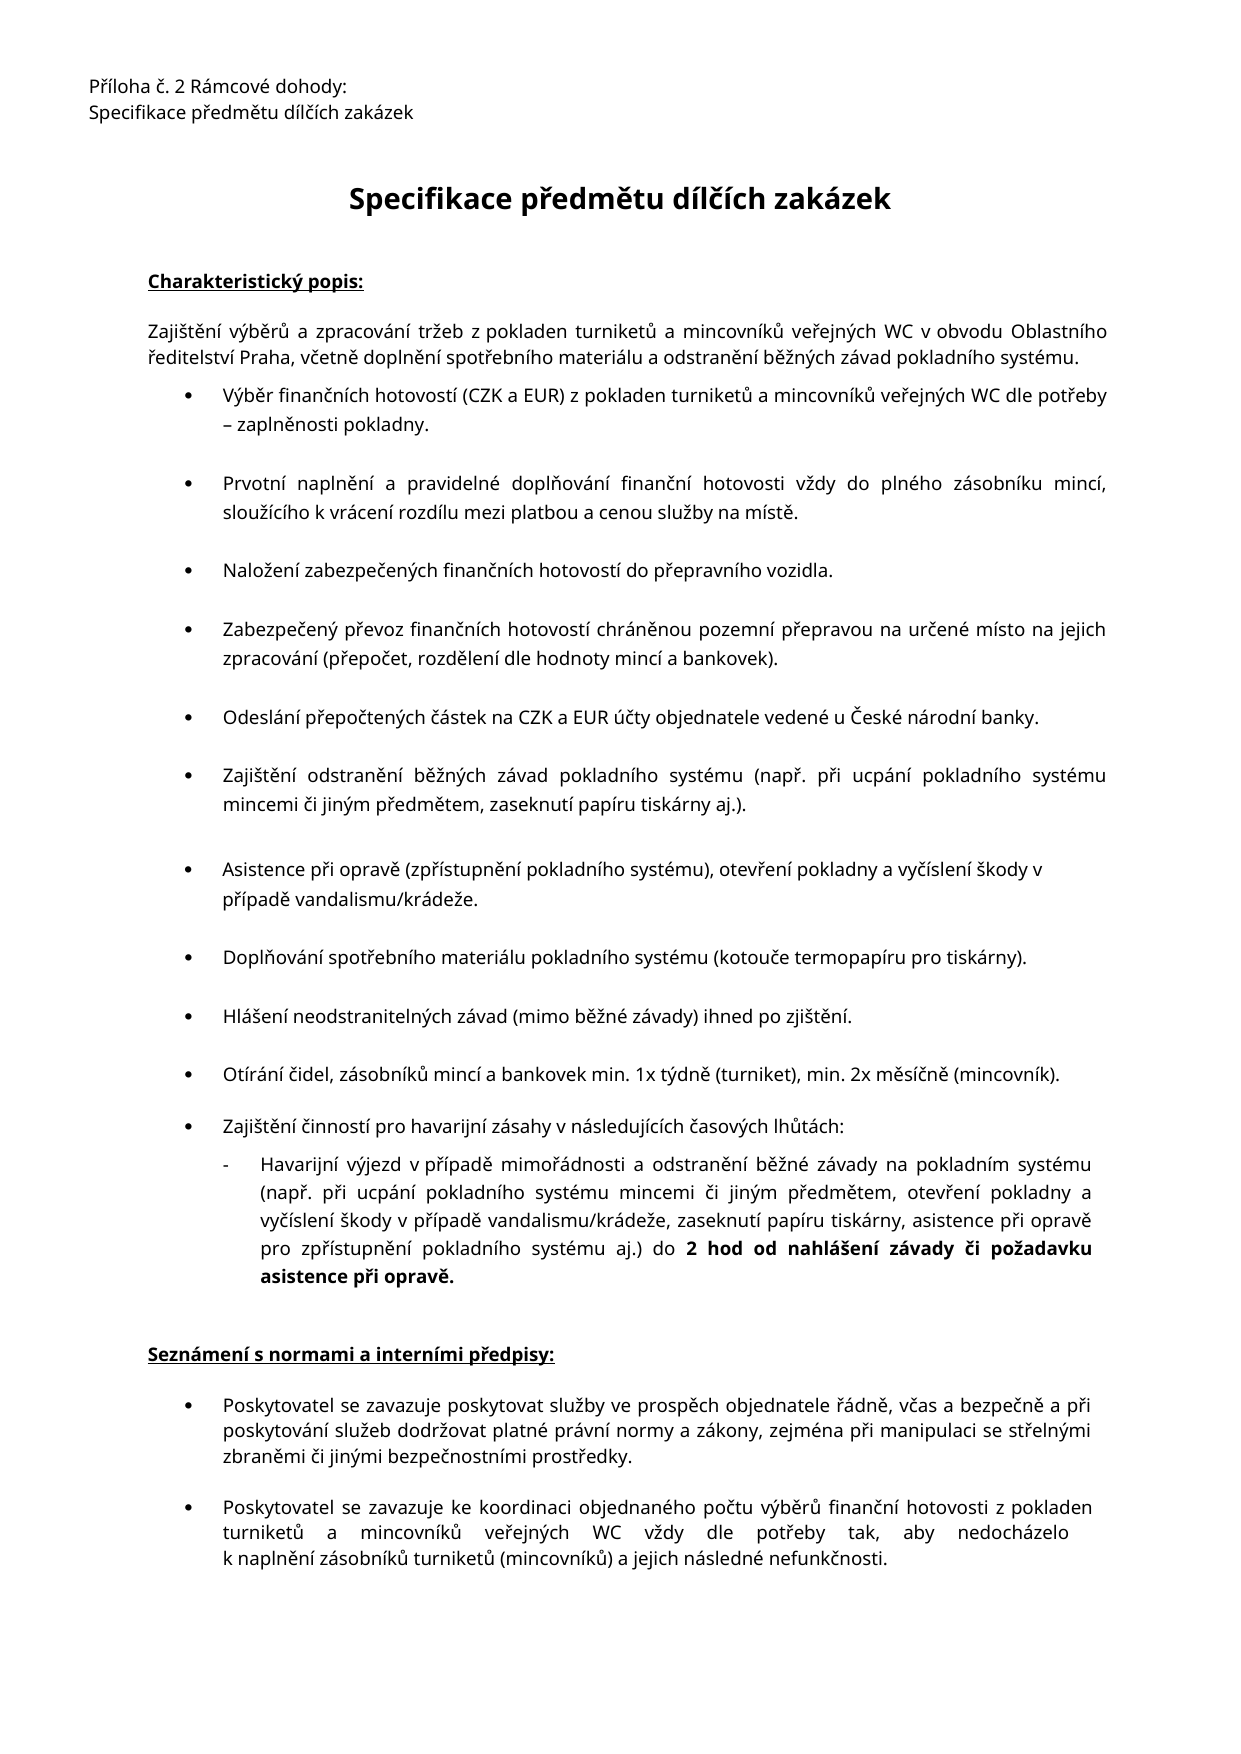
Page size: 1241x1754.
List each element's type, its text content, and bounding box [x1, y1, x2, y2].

text Zajištění výběrů a zpracování tržeb z pokladen turniketů a mincovníků veřejných WC v obvodu Oblastního ředitelství Praha, včetně doplnění spotřebního materiálu a odstranění běžných závad pokladního systému. [148, 318, 1107, 369]
list Naložení zabezpečených finančních hotovostí do přepravního vozidla. [185, 558, 1107, 583]
text Specifikace předmětu dílčích zakázek [148, 178, 1093, 218]
list Otírání čidel, zásobníků mincí a bankovek min. 1x týdně (turniket), min. 2x měsíčně (mincovník). [185, 1061, 1107, 1087]
list Zajištění odstranění běžných závad pokladního systému (např. při ucpání pokladního systému mincemi či jiným předmětem, zaseknutí papíru tiskárny aj.). [185, 762, 1107, 817]
list Výběr finančních hotovostí (CZK a EUR) z pokladen turniketů a mincovníků veřejných WC dle potřeby – zaplněnosti pokladny. [185, 382, 1107, 437]
list Prvotní naplnění a pravidelné doplňování finanční hotovosti vždy do plného zásobníku mincí, sloužícího k vrácení rozdílu mezi platbou a cenou služby na místě. [185, 470, 1107, 524]
list Zajištění činností pro havarijní zásahy v následujících časových lhůtách: [185, 1113, 1107, 1138]
list Asistence při opravě (zpřístupnění pokladního systému), otevření pokladny a vyčíslení škody v případě vandalismu/krádeže. [185, 857, 1107, 911]
text Charakteristický popis: [148, 268, 1093, 293]
text Seznámení s normami a interními předpisy: [148, 1341, 1093, 1367]
list Odeslání přepočtených částek na CZK a EUR účty objednatele vedené u České národní banky. [185, 704, 1107, 729]
list Hlášení neodstranitelných závad (mimo běžné závady) ihned po zjištění. [185, 1003, 1107, 1028]
list Poskytovatel se zavazuje poskytovat služby ve prospěch objednatele řádně, včas a bezpečně a při poskytování služeb dodržovat platné právní normy a zákony, zejména při manipulaci se střelnými zbraněmi či jinými bezpečnostními prostředky. [185, 1392, 1093, 1468]
list Doplňování spotřebního materiálu pokladního systému (kotouče termopapíru pro tiskárny). [185, 944, 1107, 970]
list Poskytovatel se zavazuje ke koordinaci objednaného počtu výběrů finanční hotovosti z pokladen turniketů a mincovníků veřejných WC vždy dle potřeby tak, aby nedocházelo k naplnění zásobníků turniketů (mincovníků) a jejich následné nefunkčnosti. [185, 1494, 1093, 1571]
list Havarijní výjezd v případě mimořádnosti a odstranění běžné závady na pokladním systému (např. při ucpání pokladního systému mincemi či jiným předmětem, otevření pokladny a vyčíslení škody v případě vandalismu/krádeže, zaseknutí papíru tiskárny, asistence při opravě pro zpřístupnění pokladního systému aj.) do 2 hod od nahlášení závady či požadavku asistence při opravě. [223, 1151, 1093, 1289]
list Zabezpečený převoz finančních hotovostí chráněnou pozemní přepravou na určené místo na jejich zpracování (přepočet, rozdělení dle hodnoty mincí a bankovek). [185, 616, 1107, 671]
